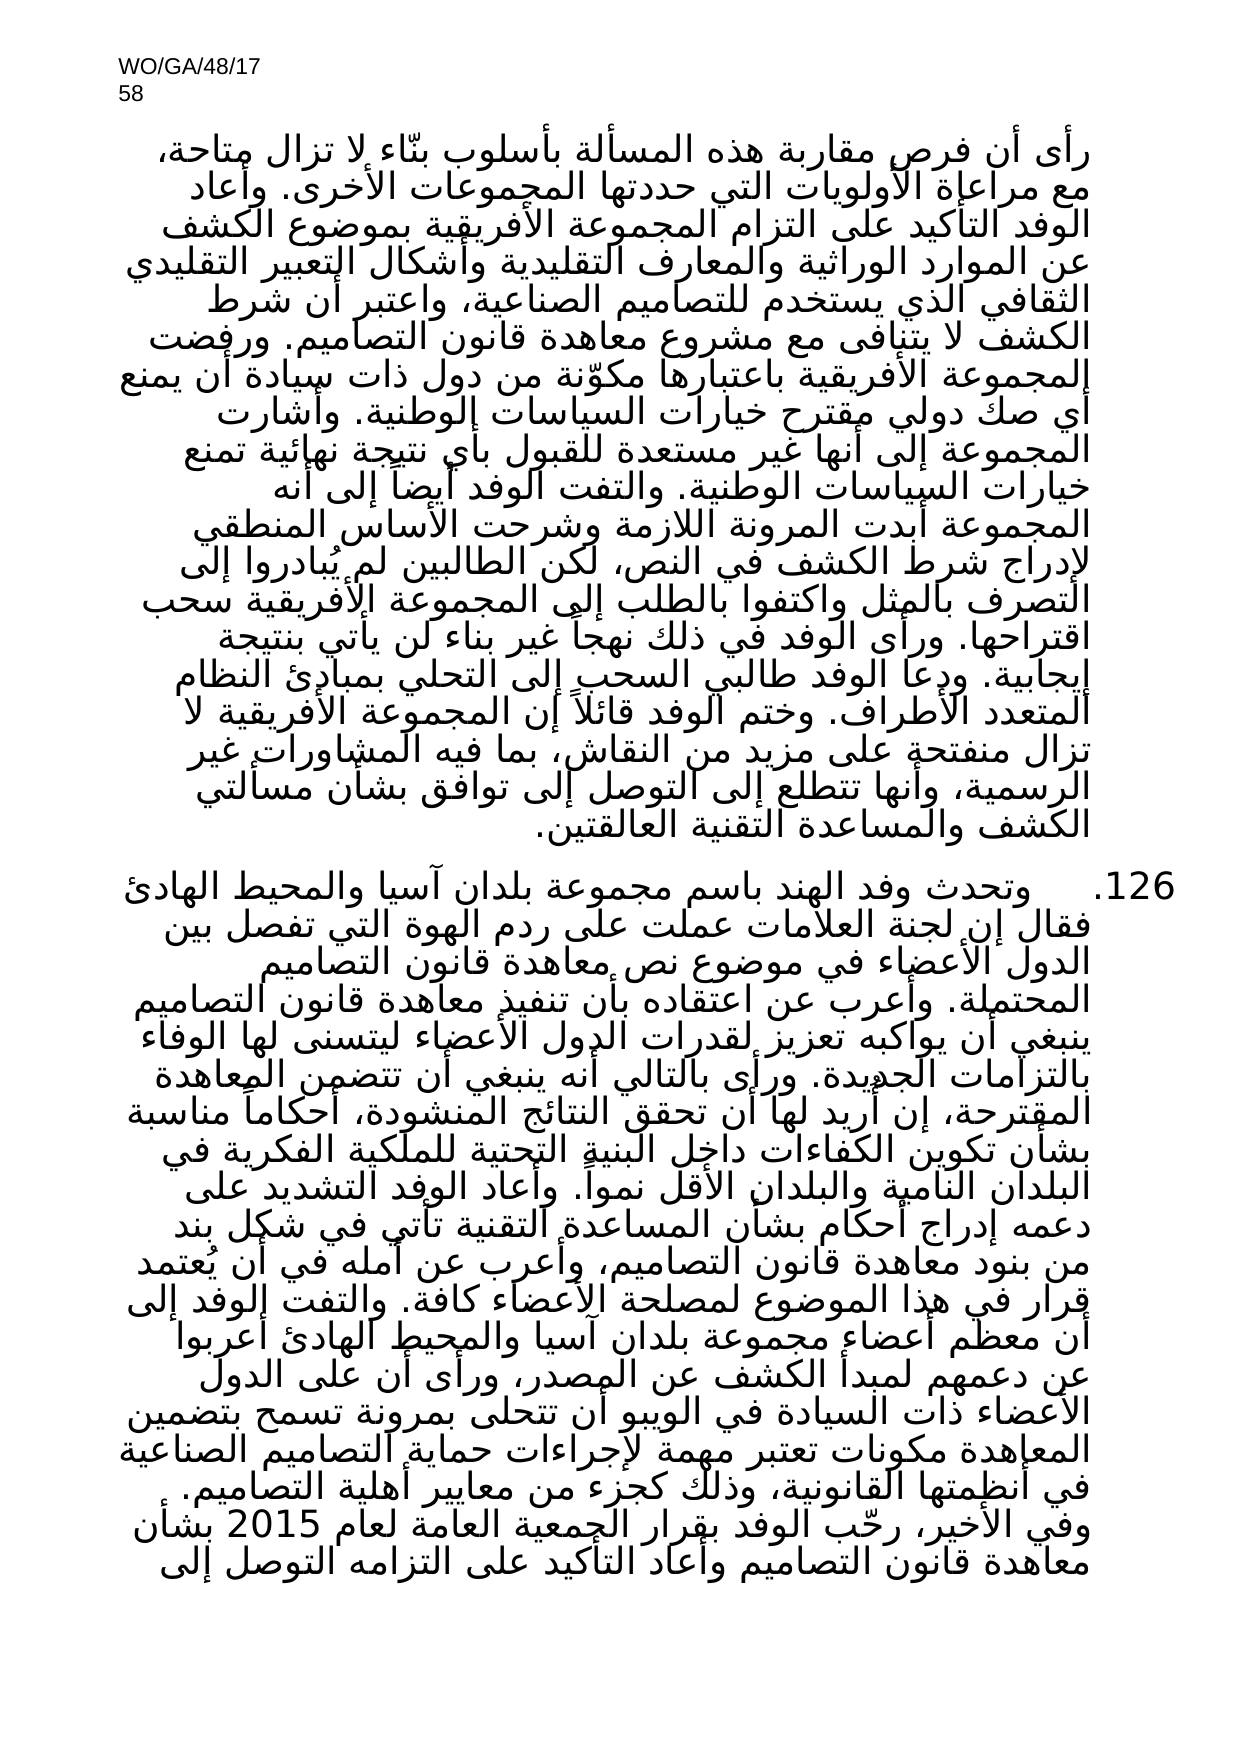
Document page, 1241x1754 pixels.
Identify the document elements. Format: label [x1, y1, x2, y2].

list [118, 870, 1092, 1582]
list [118, 132, 1092, 845]
